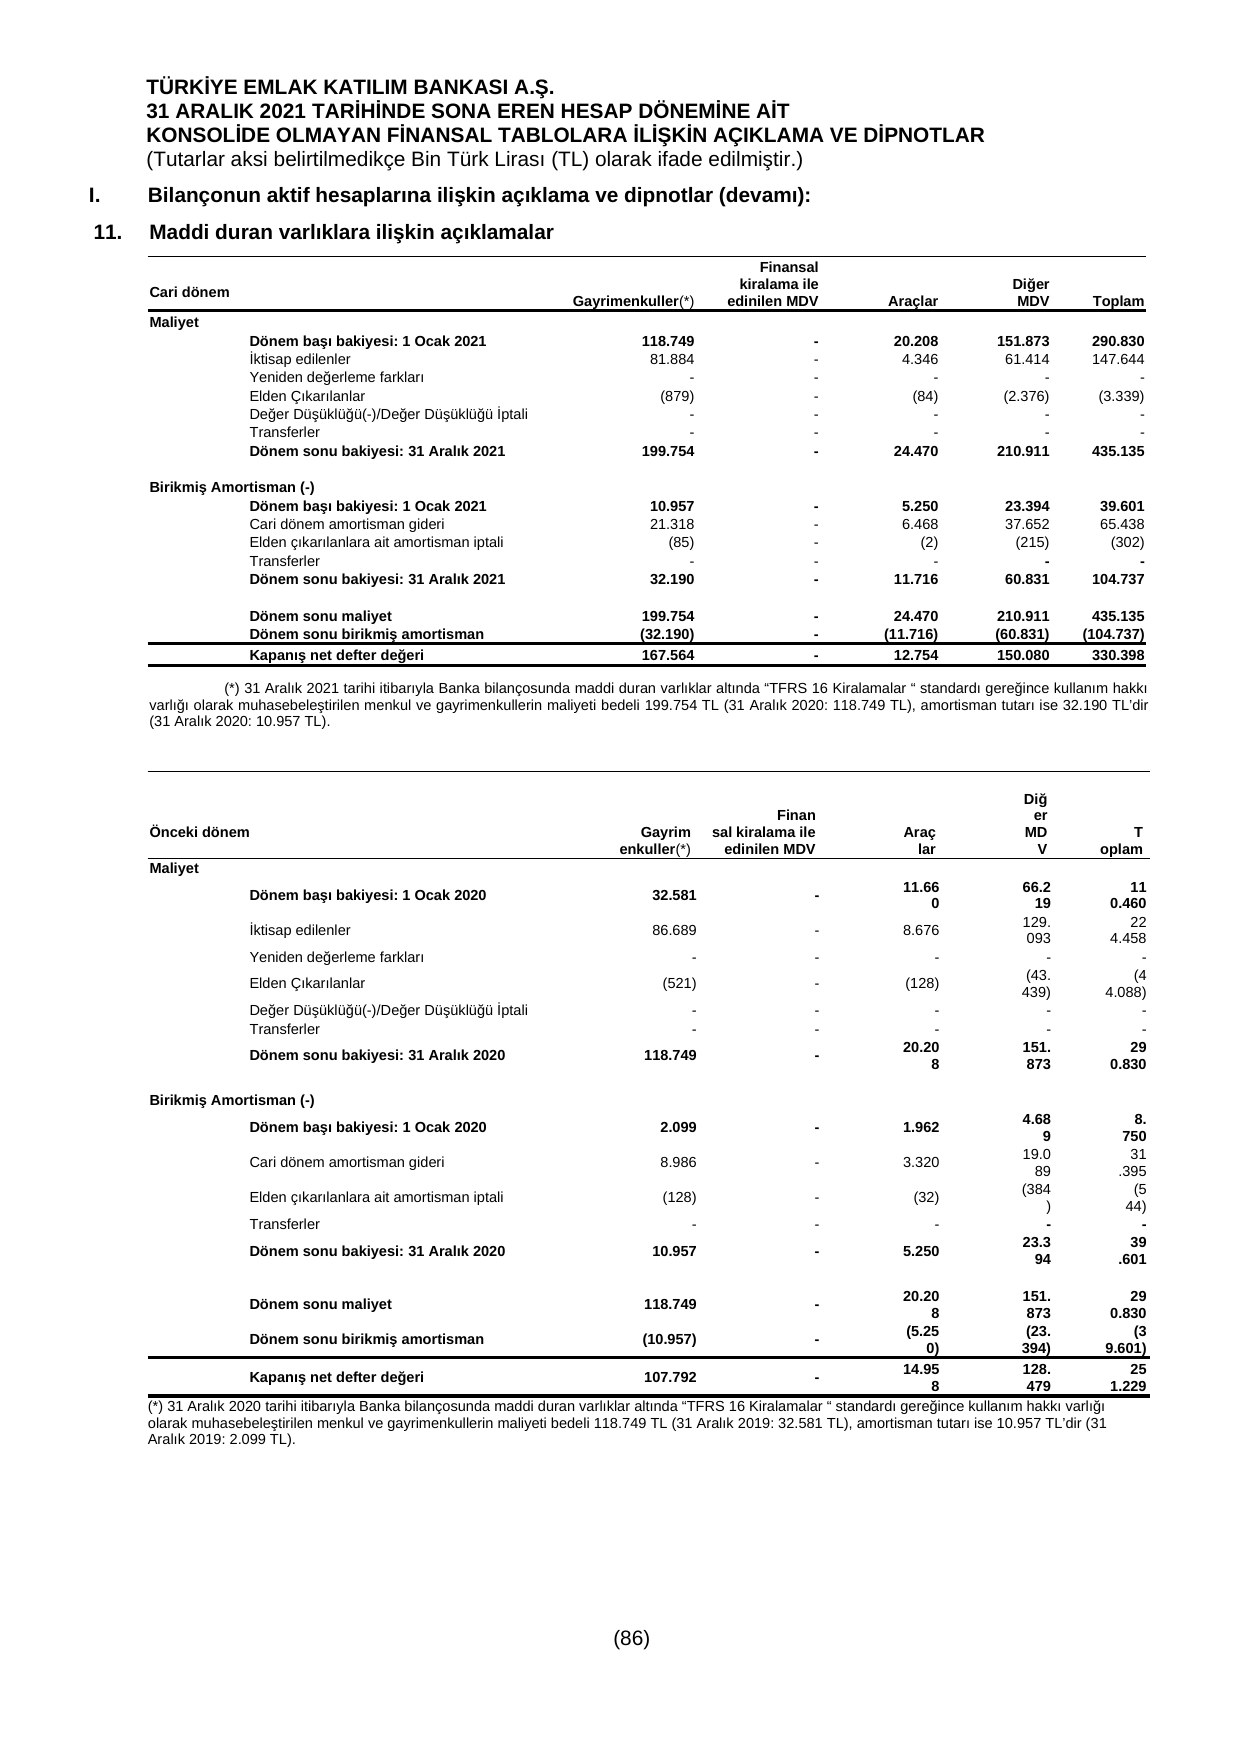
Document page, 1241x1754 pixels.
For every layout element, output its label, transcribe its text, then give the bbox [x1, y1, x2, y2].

text 11. Maddi duran varlıklara ilişkin açıklamalar [93, 220, 1132, 244]
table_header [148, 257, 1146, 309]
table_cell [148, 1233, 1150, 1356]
list Bilançonun aktif hesaplarına ilişkin açıklama ve dipnotlar (devamı): [89, 183, 1116, 207]
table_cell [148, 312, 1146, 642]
text (*) 31 Aralık 2021 tarihi itibarıyla Banka bilançosunda maddi duran varlıklar altında “TFRS 16 Kiralamalar “ standardı gereğince kullanım hakkı varlığı olarak muhasebeleştirilen menkul ve gayrimenkullerin maliyeti bedeli 199.754 TL (31 Aralık 2020: 118.749 TL), amortisman tutarı ise 32.190 TL’dir (31 Aralık 2020: 10.957 TL). [149, 679, 1151, 730]
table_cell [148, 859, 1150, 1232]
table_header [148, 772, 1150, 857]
text (*) 31 Aralık 2020 tarihi itibarıyla Banka bilançosunda maddi duran varlıklar altında “TFRS 16 Kiralamalar “ standardı gereğince kullanım hakkı varlığı olarak muhasebeleştirilen menkul ve gayrimenkullerin maliyeti bedeli 118.749 TL (31 Aralık 2019: 32.581 TL), amortisman tutarı ise 10.957 TL’dir (31 Aralık 2019: 2.099 TL). [148, 1398, 1116, 1448]
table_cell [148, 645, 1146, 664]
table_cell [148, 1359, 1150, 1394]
